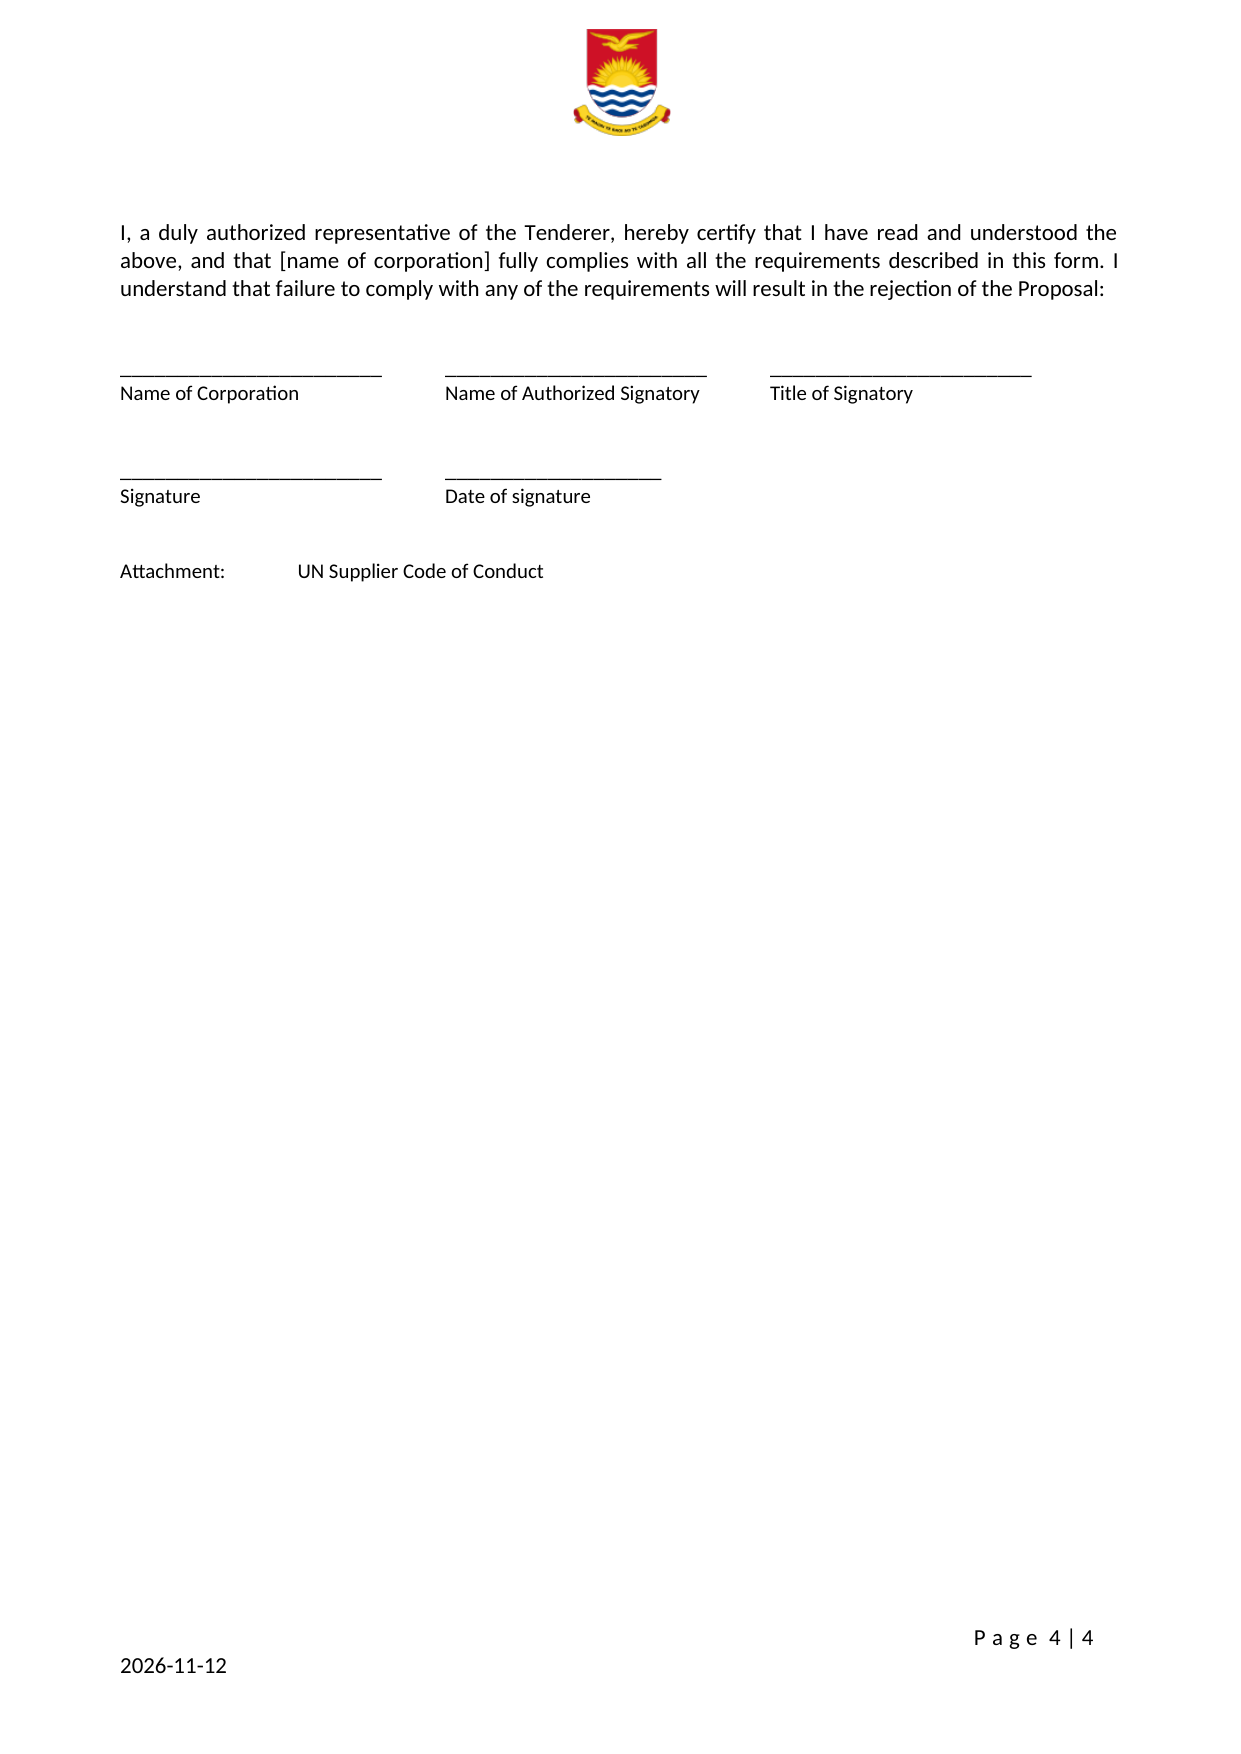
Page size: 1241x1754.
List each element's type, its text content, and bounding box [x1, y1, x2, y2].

picture [573, 29, 671, 136]
text Attachment: UN Supplier Code of Conduct [120, 559, 1120, 584]
text _______________________ ___________________ Signature Date of signature [120, 455, 1120, 509]
text _______________________ _______________________ _______________________ Name of Corporation Name of Authorized Signatory Title of Signatory [120, 352, 1120, 405]
text I, a duly authorized representative of the Tenderer, hereby certify that I have read and understood the above, and that [name of corporation] fully complies with all the requirements described in this form. I understand that failure to comply with any of the requirements will result in the rejection of the Proposal: [120, 218, 1120, 302]
